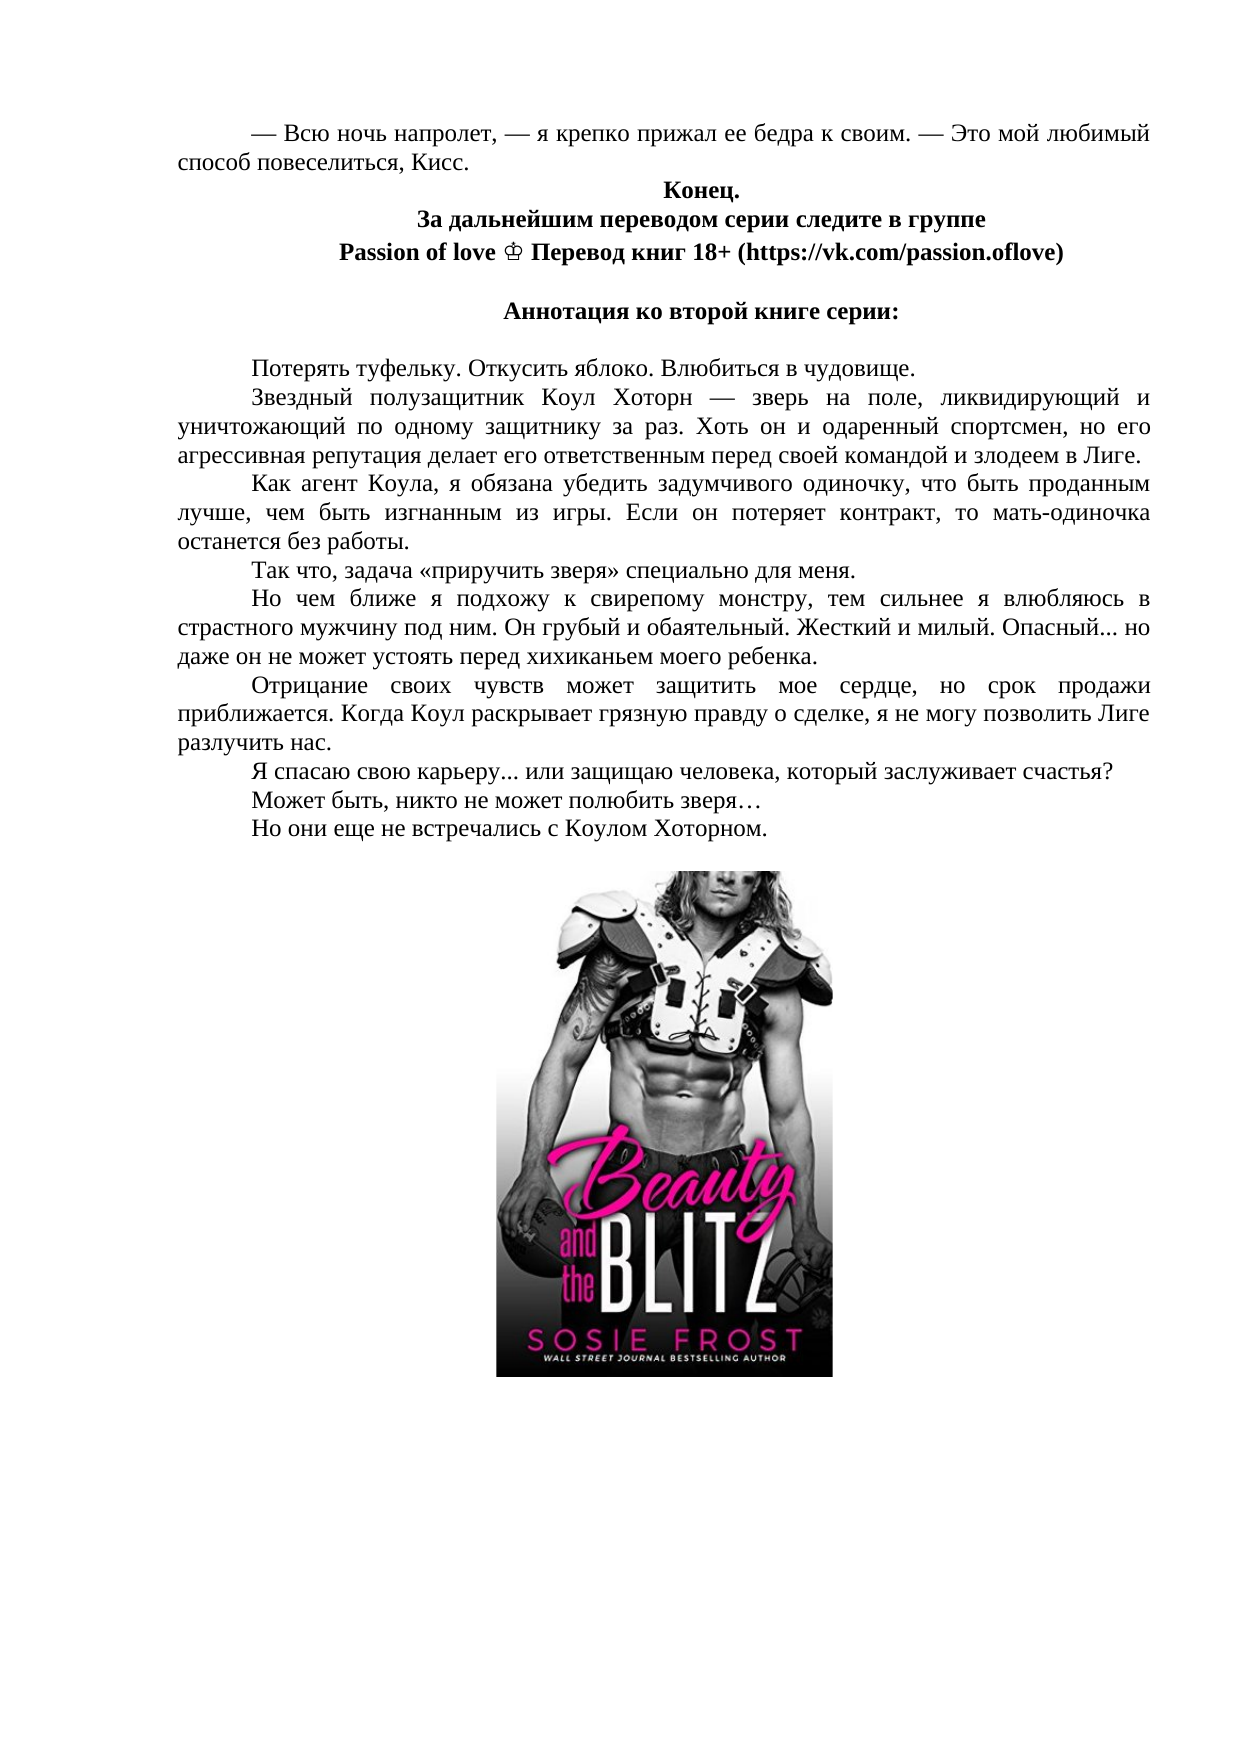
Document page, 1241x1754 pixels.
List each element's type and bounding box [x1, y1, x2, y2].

picture [496, 871, 833, 1377]
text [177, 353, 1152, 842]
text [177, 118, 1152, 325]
